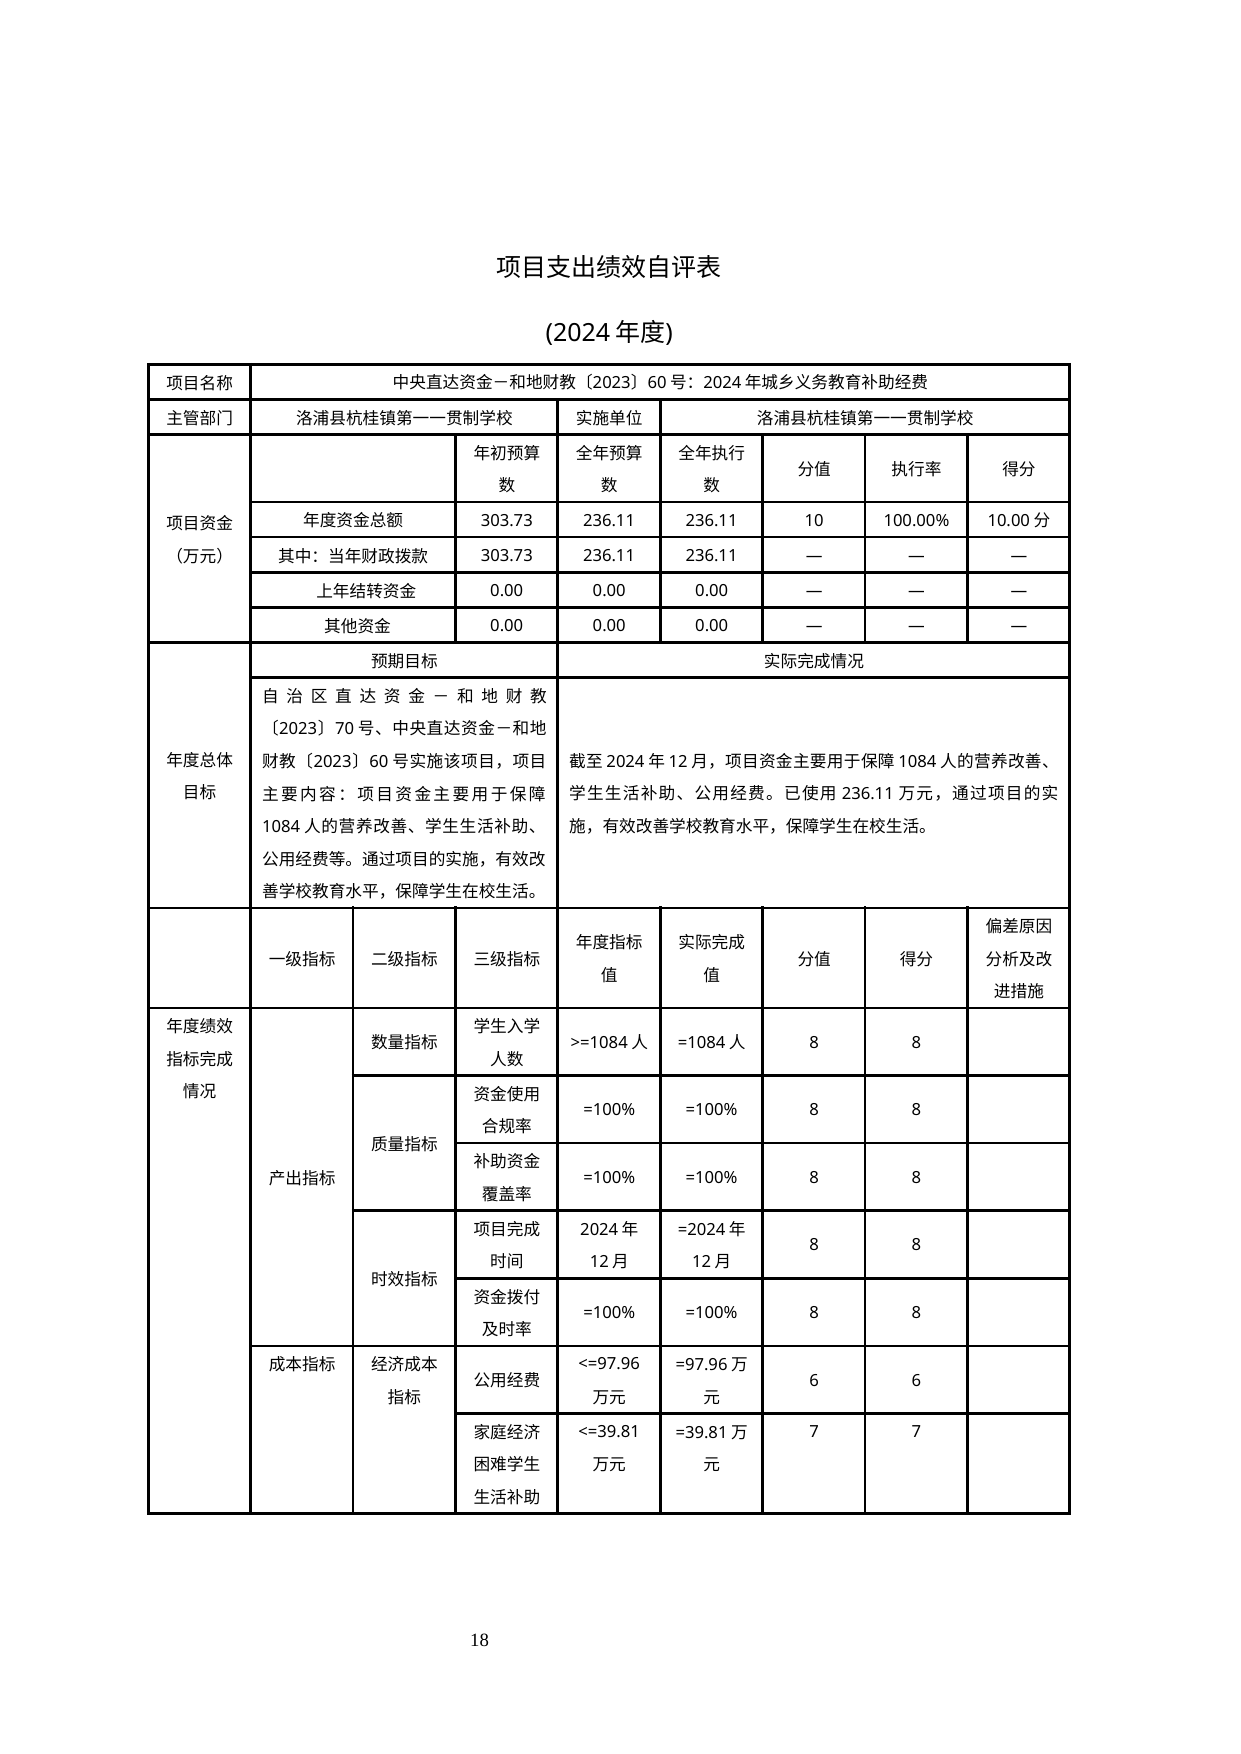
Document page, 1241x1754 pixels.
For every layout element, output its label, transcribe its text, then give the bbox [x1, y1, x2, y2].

table_cell 时效指标 [354, 1212, 454, 1344]
table_cell 中央直达资金－和地财教〔2023〕60号：2024年城乡义务教育补助经费 [252, 366, 1068, 398]
table_cell 年度指标值 [559, 909, 659, 1006]
table_cell 实施单位 [559, 401, 659, 433]
table_cell 上年结转资金 [252, 574, 454, 606]
table_cell [969, 1009, 1068, 1074]
table_cell — [764, 574, 864, 606]
table_cell 项目资金 （万元） [150, 436, 249, 641]
table_cell 截至2024年12月，项目资金主要用于保障1084人的营养改善、学生生活补助、公用经费。已使用236.11万元，通过项目的实施，有效改善学校教育水平，保障学生在校生活。 [559, 679, 1068, 906]
table_cell — [969, 609, 1068, 641]
table_cell <=39.81万元 [559, 1415, 659, 1512]
table_cell — [969, 574, 1068, 606]
table_cell [969, 1077, 1068, 1142]
table_cell 8 [866, 1212, 966, 1277]
table_cell 资金使用合规率 [457, 1077, 556, 1142]
table_cell 8 [764, 1280, 864, 1344]
table_cell 年度绩效指标完成情况 [150, 1009, 249, 1512]
table_cell [969, 1212, 1068, 1277]
table_cell 得分 [866, 909, 966, 1006]
table_header 项目支出绩效自评表 [148, 233, 1070, 298]
table_cell 自治区直达资金－和地财教〔2023〕70号、中央直达资金－和地财教〔2023〕60号实施该项目，项目主要内容：项目资金主要用于保障1084人的营养改善、学生生活补助、公用经费等。通过项目的实施，有效改善学校教育水平，保障学生在校生活。 [252, 679, 556, 906]
table_cell 303.73 [457, 538, 556, 571]
table_cell [969, 1280, 1068, 1344]
table_cell =2024年12月 [662, 1212, 761, 1277]
table_cell (2024年度) [148, 298, 1070, 363]
table_cell 洛浦县杭桂镇第一一贯制学校 [252, 401, 556, 433]
table_cell 7 [764, 1415, 864, 1512]
table_cell [969, 1347, 1068, 1412]
table_cell =100% [662, 1280, 761, 1344]
table_cell [969, 1415, 1068, 1512]
table_cell >=1084人 [559, 1009, 659, 1074]
table_cell =100% [559, 1077, 659, 1142]
table_cell 预期目标 [252, 644, 556, 676]
table_cell 0.00 [457, 574, 556, 606]
table_cell 公用经费 [457, 1347, 556, 1412]
table_cell =97.96万元 [662, 1347, 761, 1412]
table_cell 10 [764, 503, 864, 536]
table_cell 执行率 [866, 436, 966, 501]
table_cell =100% [559, 1280, 659, 1344]
table_cell 补助资金覆盖率 [457, 1144, 556, 1209]
table_cell 7 [866, 1415, 966, 1512]
table_cell 236.11 [559, 503, 659, 536]
table_cell 236.11 [559, 538, 659, 571]
table_cell — [866, 538, 966, 571]
table_cell — [866, 609, 966, 641]
table_cell 洛浦县杭桂镇第一一贯制学校 [662, 401, 1068, 433]
table_cell — [866, 574, 966, 606]
table_cell 产出指标 [252, 1009, 352, 1344]
table_cell <=97.96万元 [559, 1347, 659, 1412]
table_cell 得分 [969, 436, 1068, 501]
table_cell 8 [764, 1144, 864, 1209]
table_cell 年度资金总额 [252, 503, 454, 536]
table_cell [252, 436, 454, 501]
table_cell 0.00 [559, 574, 659, 606]
table_cell — [764, 538, 864, 571]
table_cell 分值 [764, 436, 864, 501]
table_cell 全年预算数 [559, 436, 659, 501]
table_cell 8 [764, 1212, 864, 1277]
table_cell 100.00% [866, 503, 966, 536]
table_cell 年度总体目标 [150, 644, 249, 906]
table_cell 成本指标 [252, 1347, 352, 1512]
table_cell 236.11 [662, 503, 761, 536]
table_cell 分值 [764, 909, 864, 1006]
table_cell 2024年12月 [559, 1212, 659, 1277]
table_cell =100% [662, 1144, 761, 1209]
table_cell =1084人 [662, 1009, 761, 1074]
table_cell 236.11 [662, 538, 761, 571]
table_cell 实际完成情况 [559, 644, 1068, 676]
table_cell 8 [866, 1144, 966, 1209]
table_cell 数量指标 [354, 1009, 454, 1074]
table_cell 0.00 [559, 609, 659, 641]
table_cell 6 [866, 1347, 966, 1412]
table_cell 质量指标 [354, 1077, 454, 1209]
table_cell 0.00 [457, 609, 556, 641]
table_cell 10.00分 [969, 503, 1068, 536]
table_cell 全年执行数 [662, 436, 761, 501]
table_cell 项目名称 [150, 366, 249, 398]
table_cell 家庭经济困难学生生活补助 [457, 1415, 556, 1512]
table_cell 8 [764, 1009, 864, 1074]
table_cell 8 [764, 1077, 864, 1142]
table_cell [969, 1144, 1068, 1209]
table_cell 主管部门 [150, 401, 249, 433]
table_cell 项目完成时间 [457, 1212, 556, 1277]
table_cell 学生入学人数 [457, 1009, 556, 1074]
table_cell 经济成本指标 [354, 1347, 454, 1512]
table_cell — [764, 609, 864, 641]
table_cell [150, 909, 249, 1006]
table_cell 偏差原因分析及改进措施 [969, 909, 1068, 1006]
table_cell 其他资金 [252, 609, 454, 641]
table_cell 其中：当年财政拨款 [252, 538, 454, 571]
table_cell 二级指标 [354, 909, 454, 1006]
table_cell 303.73 [457, 503, 556, 536]
table_cell =100% [662, 1077, 761, 1142]
table_cell 8 [866, 1009, 966, 1074]
table_cell 三级指标 [457, 909, 556, 1006]
table_cell 年初预算数 [457, 436, 556, 501]
table_cell 实际完成值 [662, 909, 761, 1006]
table_cell 8 [866, 1280, 966, 1344]
table_cell 一级指标 [252, 909, 352, 1006]
table_cell 6 [764, 1347, 864, 1412]
table_cell =39.81万元 [662, 1415, 761, 1512]
table_cell — [969, 538, 1068, 571]
table_cell 0.00 [662, 609, 761, 641]
table_cell 资金拨付及时率 [457, 1280, 556, 1344]
table_cell 0.00 [662, 574, 761, 606]
table_cell =100% [559, 1144, 659, 1209]
table_cell 8 [866, 1077, 966, 1142]
